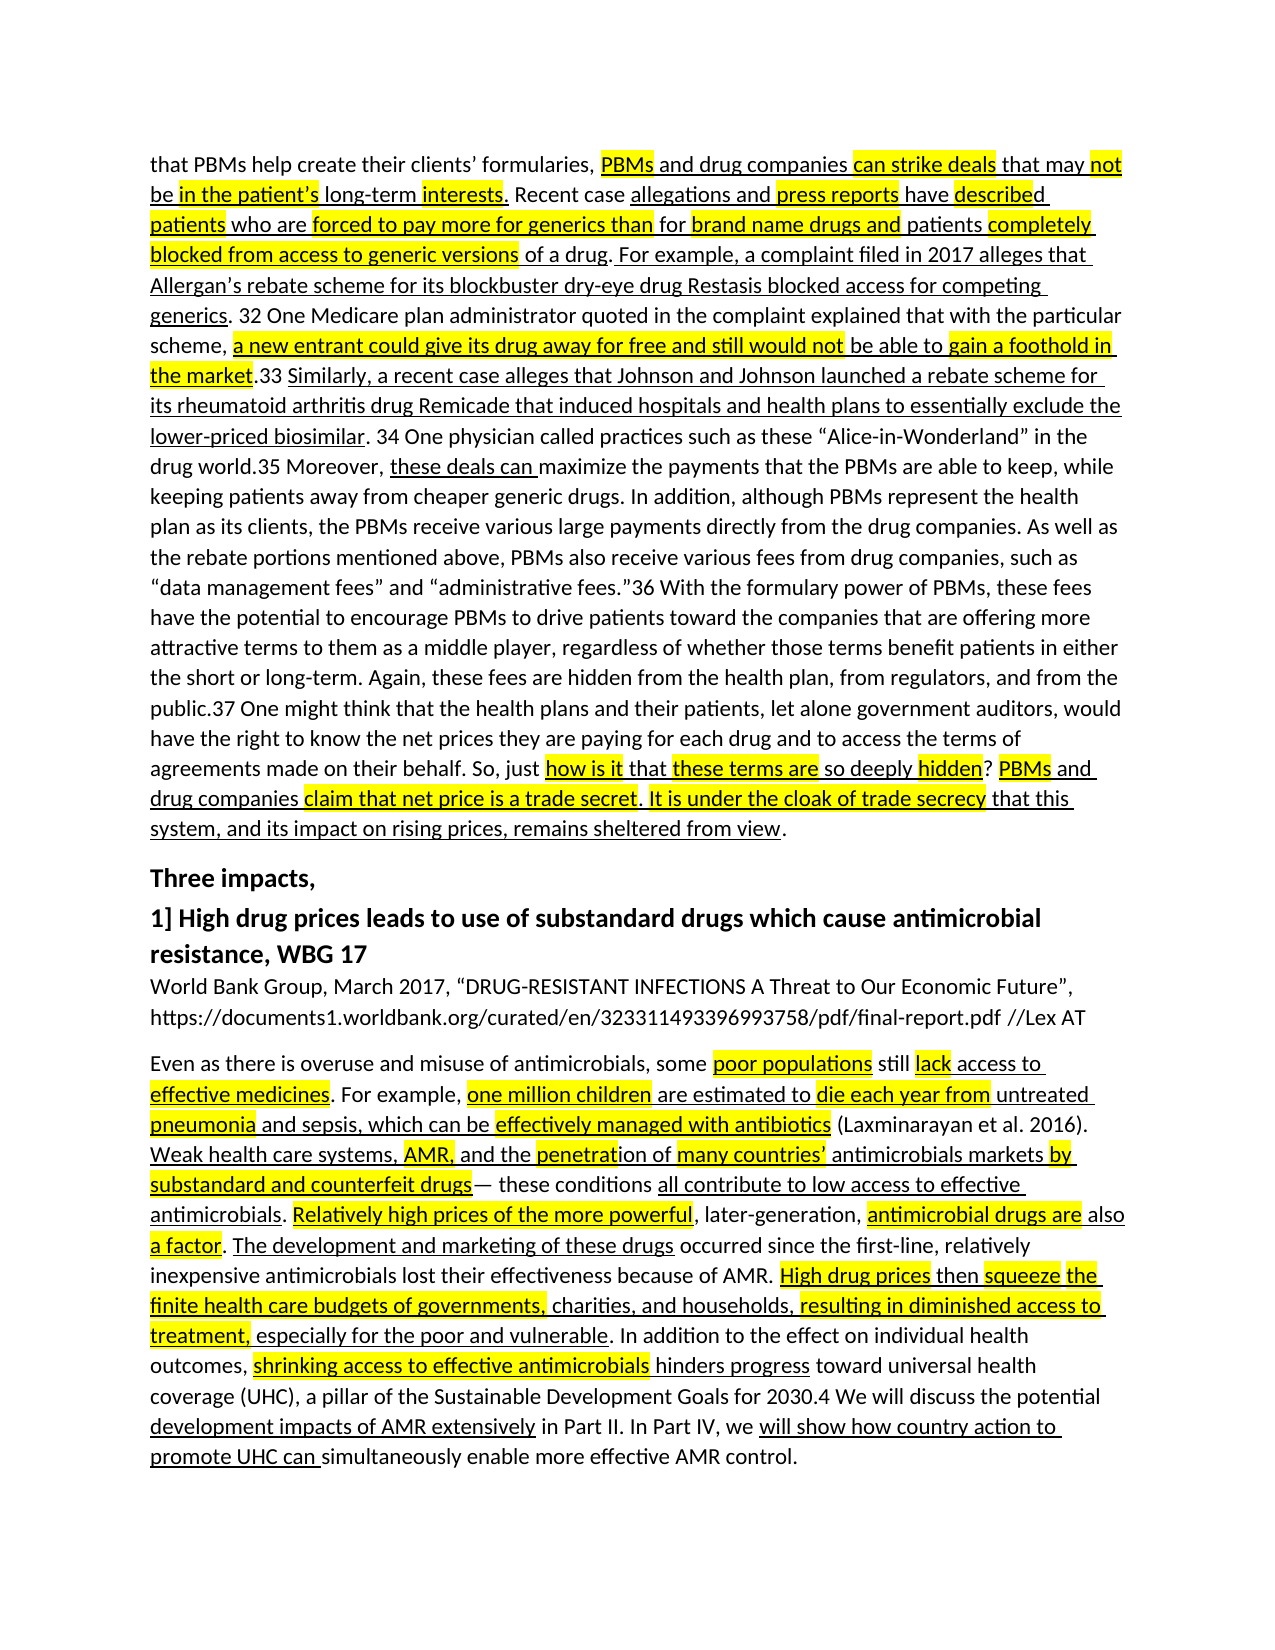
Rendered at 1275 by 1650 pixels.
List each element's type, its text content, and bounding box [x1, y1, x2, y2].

subtitle 1] High drug prices leads to use of substandard drugs which cause antimicrobial resistance, WBG 17 [150, 901, 1125, 970]
subtitle Three impacts, [150, 861, 1125, 894]
text World Bank Group, March 2017, “DRUG-RESISTANT INFECTIONS A Threat to Our Economic Future”, https://documents1.worldbank.org/curated/en/323311493396993758/pdf/final-report.pdf //Lex AT [150, 972, 1125, 1031]
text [150, 150, 1125, 843]
text Even as there is overuse and misuse of antimicrobials, some poor populations still lack access to effective medicines. For example, one million children are estimated to die each year from untreated pneumonia and sepsis, which can be effectively managed with antibiotics (Laxminarayan et al. 2016). Weak health care systems, AMR, and the penetration of many countries’ antimicrobials markets by substandard and counterfeit drugs— these conditions all contribute to low access to effective antimicrobials. Relatively high prices of the more powerful, later-generation, antimicrobial drugs are also a factor. The development and marketing of these drugs occurred since the first-line, relatively inexpensive antimicrobials lost their effectiveness because of AMR. High drug prices then squeeze the finite health care budgets of governments, charities, and households, resulting in diminished access to treatment, especially for the poor and vulnerable. In addition to the effect on individual health outcomes, shrinking access to effective antimicrobials hinders progress toward universal health coverage (UHC), a pillar of the Sustainable Development Goals for 2030.4 We will discuss the potential development impacts of AMR extensively in Part II. In Part IV, we will show how country action to promote UHC can simultaneously enable more effective AMR control. [150, 1049, 1125, 1470]
